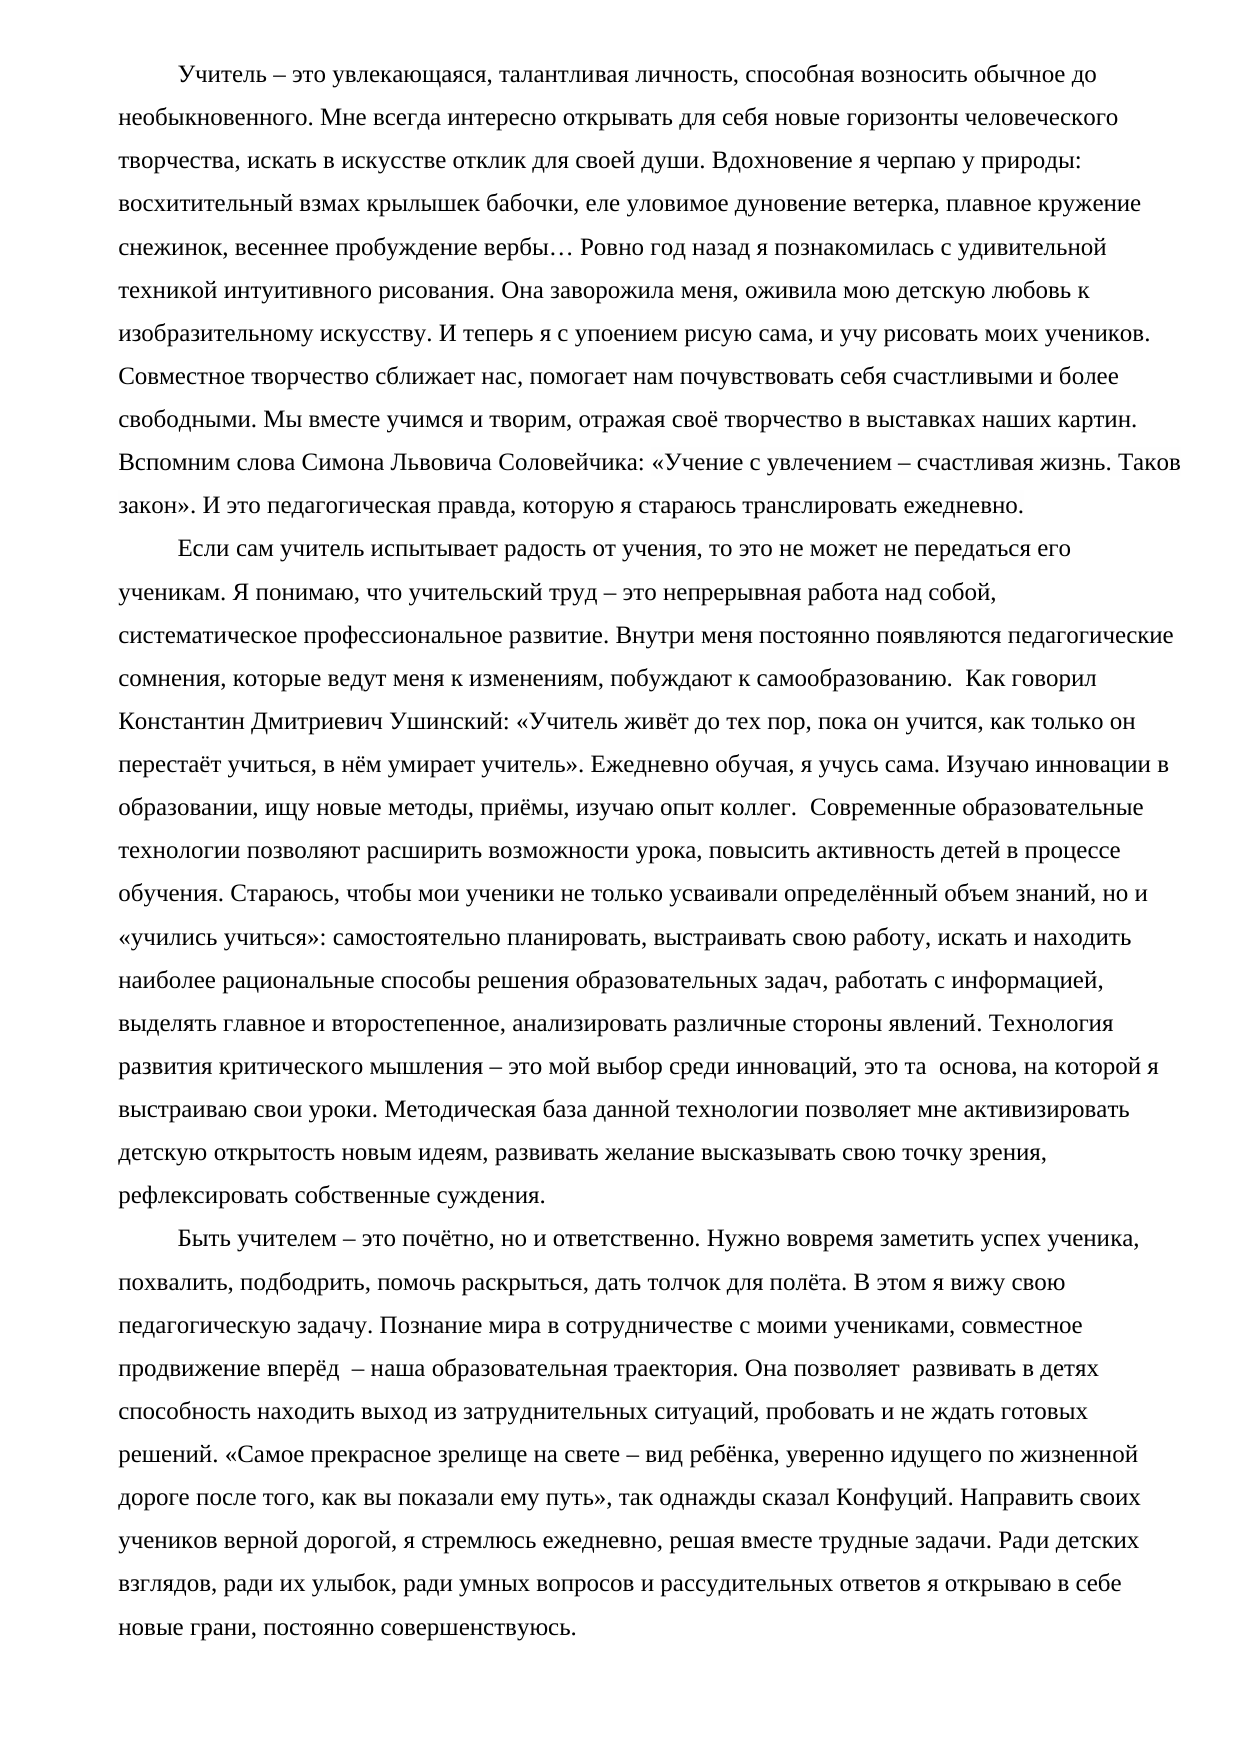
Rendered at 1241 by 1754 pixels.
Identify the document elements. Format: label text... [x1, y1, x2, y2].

text Быть учителем – это почётно, но и ответственно. Нужно вовремя заметить успех ученика, похвалить, подбодрить, помочь раскрыться, дать толчок для полёта. В этом я вижу свою педагогическую задачу. Познание мира в сотрудничестве с моими учениками, совместное продвижение вперёд – наша образовательная траектория. Она позволяет развивать в детях способность находить выход из затруднительных ситуаций, пробовать и не ждать готовых решений. «Самое прекрасное зрелище на свете – вид ребёнка, уверенно идущего по жизненной дороге после того, как вы показали ему путь», так однажды сказал Конфуций. Направить своих учеников верной дорогой, я стремлюсь ежедневно, решая вместе трудные задачи. Ради детских взглядов, ради их улыбок, ради умных вопросов и рассудительных ответов я открываю в себе новые грани, постоянно совершенствуюсь. [118, 1223, 1181, 1640]
text Учитель – это увлекающаяся, талантливая личность, способная возносить обычное до необыкновенного. Мне всегда интересно открывать для себя новые горизонты человеческого творчества, искать в искусстве отклик для своей души. Вдохновение я черпаю у природы: восхитительный взмах крылышек бабочки, еле уловимое дуновение ветерка, плавное кружение снежинок, весеннее пробуждение вербы… Ровно год назад я познакомилась с удивительной техникой интуитивного рисования. Она заворожила меня, оживила мою детскую любовь к изобразительному искусству. И теперь я с упоением рисую сама, и учу рисовать моих учеников. Совместное творчество сближает нас, помогает нам почувствовать себя счастливыми и более свободными. Мы вместе учимся и творим, отражая своё творчество в выставках наших картин. Вспомним слова Симона Львовича Соловейчика: «Учение с увлечением – счастливая жизнь. Таков закон». И это педагогическая правда, которую я стараюсь транслировать ежедневно. [118, 59, 1181, 519]
text Если сам учитель испытывает радость от учения, то это не может не передаться его ученикам. Я понимаю, что учительский труд – это непрерывная работа над собой, систематическое профессиональное развитие. Внутри меня постоянно появляются педагогические сомнения, которые ведут меня к изменениям, побуждают к самообразованию. Как говорил Константин Дмитриевич Ушинский: «Учитель живёт до тех пор, пока он учится, как только он перестаёт учиться, в нём умирает учитель». Ежедневно обучая, я учусь сама. Изучаю инновации в образовании, ищу новые методы, приёмы, изучаю опыт коллег. Современные образовательные технологии позволяют расширить возможности урока, повысить активность детей в процессе обучения. Стараюсь, чтобы мои ученики не только усваивали определённый объем знаний, но и «учились учиться»: самостоятельно планировать, выстраивать свою работу, искать и находить наиболее рациональные способы решения образовательных задач, работать с информацией, выделять главное и второстепенное, анализировать различные стороны явлений. Технология развития критического мышления – это мой выбор среди инноваций, это та основа, на которой я выстраиваю свои уроки. Методическая база данной технологии позволяет мне активизировать детскую открытость новым идеям, развивать желание высказывать свою точку зрения, рефлексировать собственные суждения. [118, 533, 1181, 1209]
